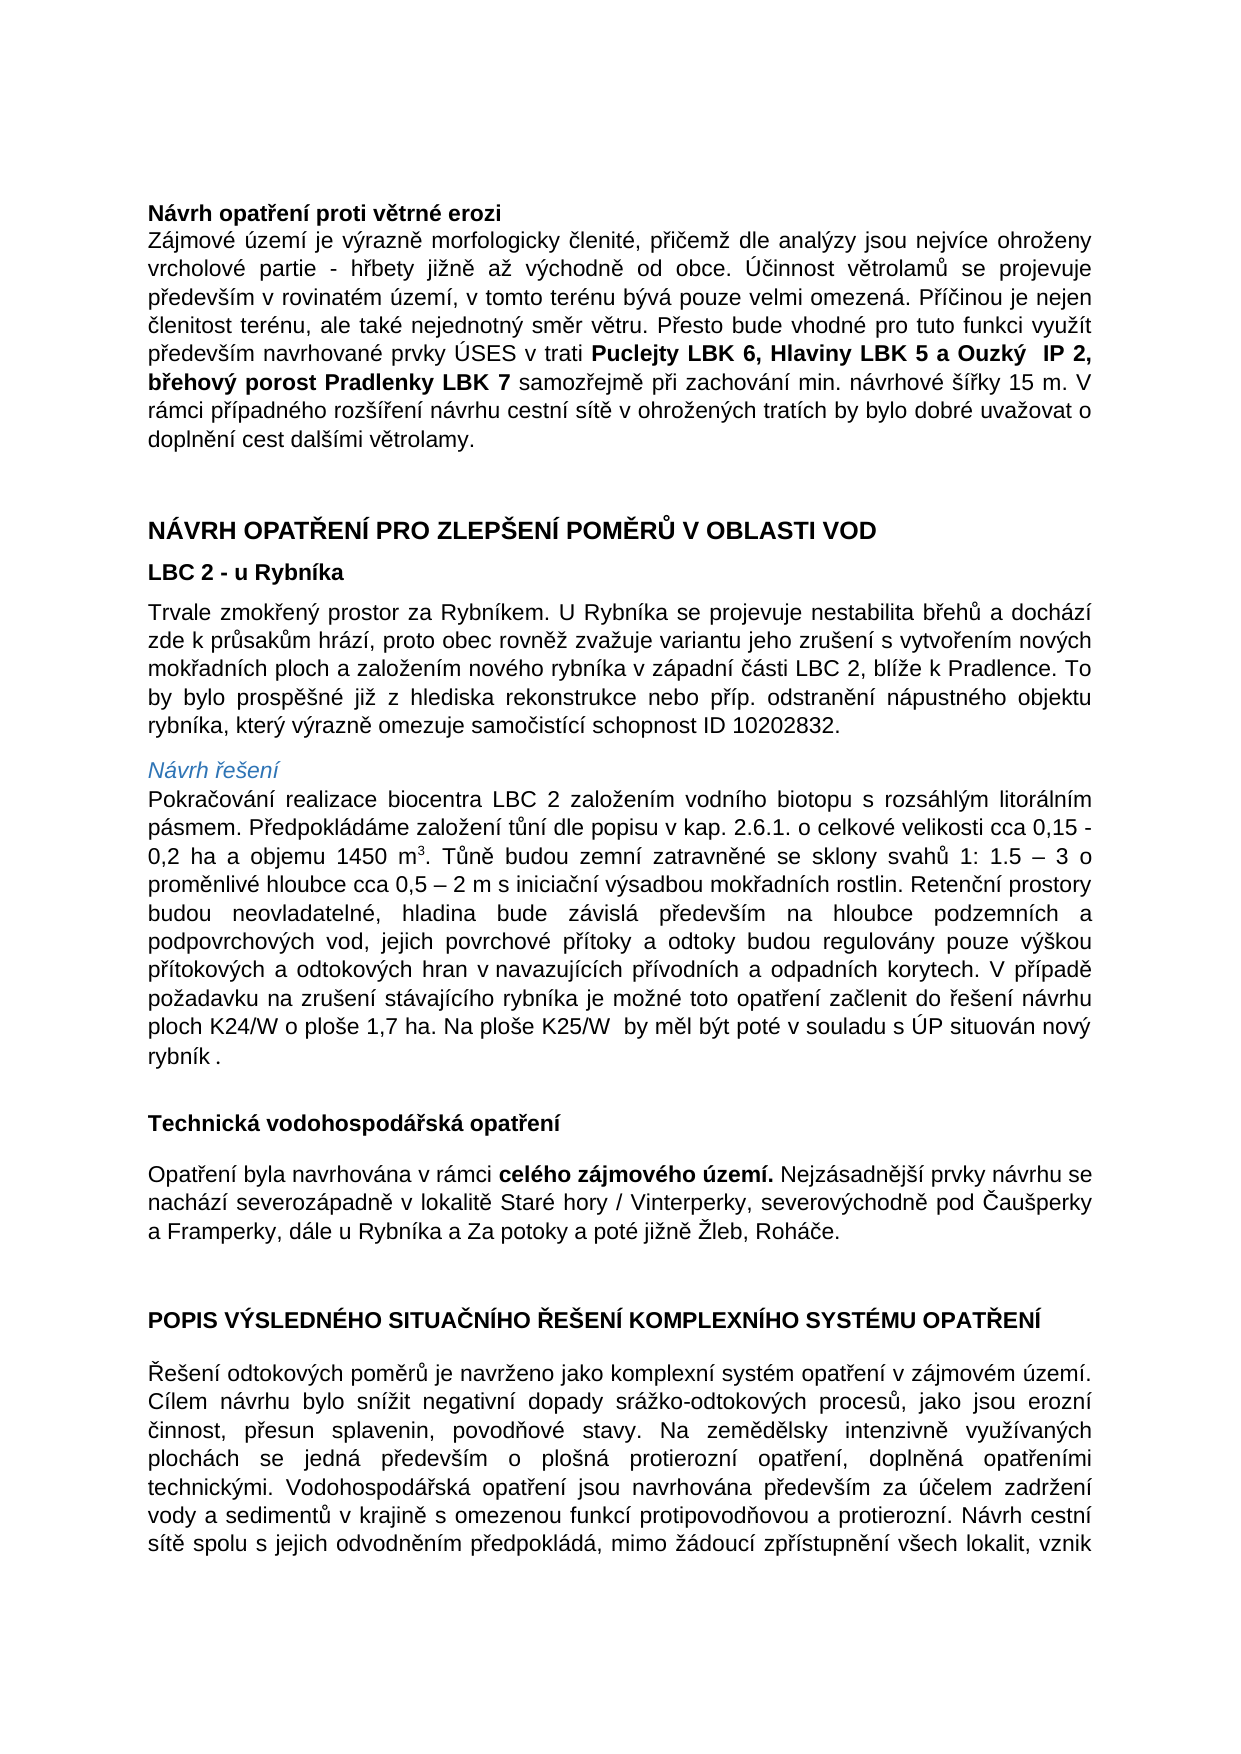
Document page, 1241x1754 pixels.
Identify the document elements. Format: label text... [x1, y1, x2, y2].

text Zájmové území je výrazně morfologicky členité, přičemž dle analýzy jsou nejvíce ohroženy vrcholové partie - hřbety jižně až východně od obce. Účinnost větrolamů se projevuje především v rovinatém území, v tomto terénu bývá pouze velmi omezená. Příčinou je nejen členitost terénu, ale také nejednotný směr větru. Přesto bude vhodné pro tuto funkci využít především navrhované prvky ÚSES v trati Puclejty LBK 6, Hlaviny LBK 5 a Ouzký IP 2, břehový porost Pradlenky LBK 7 samozřejmě při zachování min. návrhové šířky 15 m. V rámci případného rozšíření návrhu cestní sítě v ohrožených tratích by bylo dobré uvažovat o doplnění cest dalšími větrolamy. [148, 227, 1093, 452]
text POPIS VÝSLEDNÉHO SITUAČNÍHO ŘEŠENÍ KOMPLEXNÍHO SYSTÉMU OPATŘENÍ [148, 1307, 1093, 1333]
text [148, 1360, 1093, 1557]
subtitle Technická vodohospodářská opatření [148, 1109, 1093, 1136]
text Trvale zmokřený prostor za Rybníkem. U Rybníka se projevuje nestabilita břehů a dochází zde k průsakům hrází, proto obec rovněž zvažuje variantu jeho zrušení s vytvořením nových mokřadních ploch a založením nového rybníka v západní části LBC 2, blíže k Pradlence. To by bylo prospěšné již z hlediska rekonstrukce nebo příp. odstranění nápustného objektu rybníka, který výrazně omezuje samočistící schopnost ID 10202832. [148, 598, 1093, 739]
subtitle Návrh řešení [148, 757, 1093, 784]
text Opatření byla navrhována v rámci celého zájmového území. Nejzásadnější prvky návrhu se nachází severozápadně v lokalitě Staré hory / Vinterperky, severovýchodně pod Čaušperky a Framperky, dále u Rybníka a Za potoky a poté jižně Žleb, Roháče. [148, 1161, 1093, 1244]
subtitle LBC 2 - u Rybníka [148, 559, 1093, 585]
text Pokračování realizace biocentra LBC 2 založením vodního biotopu s rozsáhlým litorálním pásmem. Předpokládáme založení tůní dle popisu v kap. 2.6.1. o celkové velikosti cca 0,15 - 0,2 ha a objemu 1450 m3. Tůně budou zemní zatravněné se sklony svahů 1: 1.5 – 3 o proměnlivé hloubce cca 0,5 – . Retenční prostory budou neovladatelné, hladina bude závislá především na hloubce podzemních a podpovrchových vod, jejich povrchové přítoky a odtoky budou regulovány pouze výškou přítokových a odtokových hran v navazujících přívodních a odpadních korytech. V případě požadavku na zrušení stávajícího rybníka je možné toto opatření začlenit do řešení návrhu ploch K24/W o ploše 1,7 ha. Na ploše K25/W by měl být poté v souladu s ÚP situován nový rybník . [148, 786, 1093, 1070]
subtitle NÁVRH OPATŘENÍ PRO ZLEPŠENÍ POMĚRŮ V OBLASTI VOD [148, 516, 1093, 545]
subtitle Návrh opatření proti větrné erozi [148, 200, 1093, 227]
